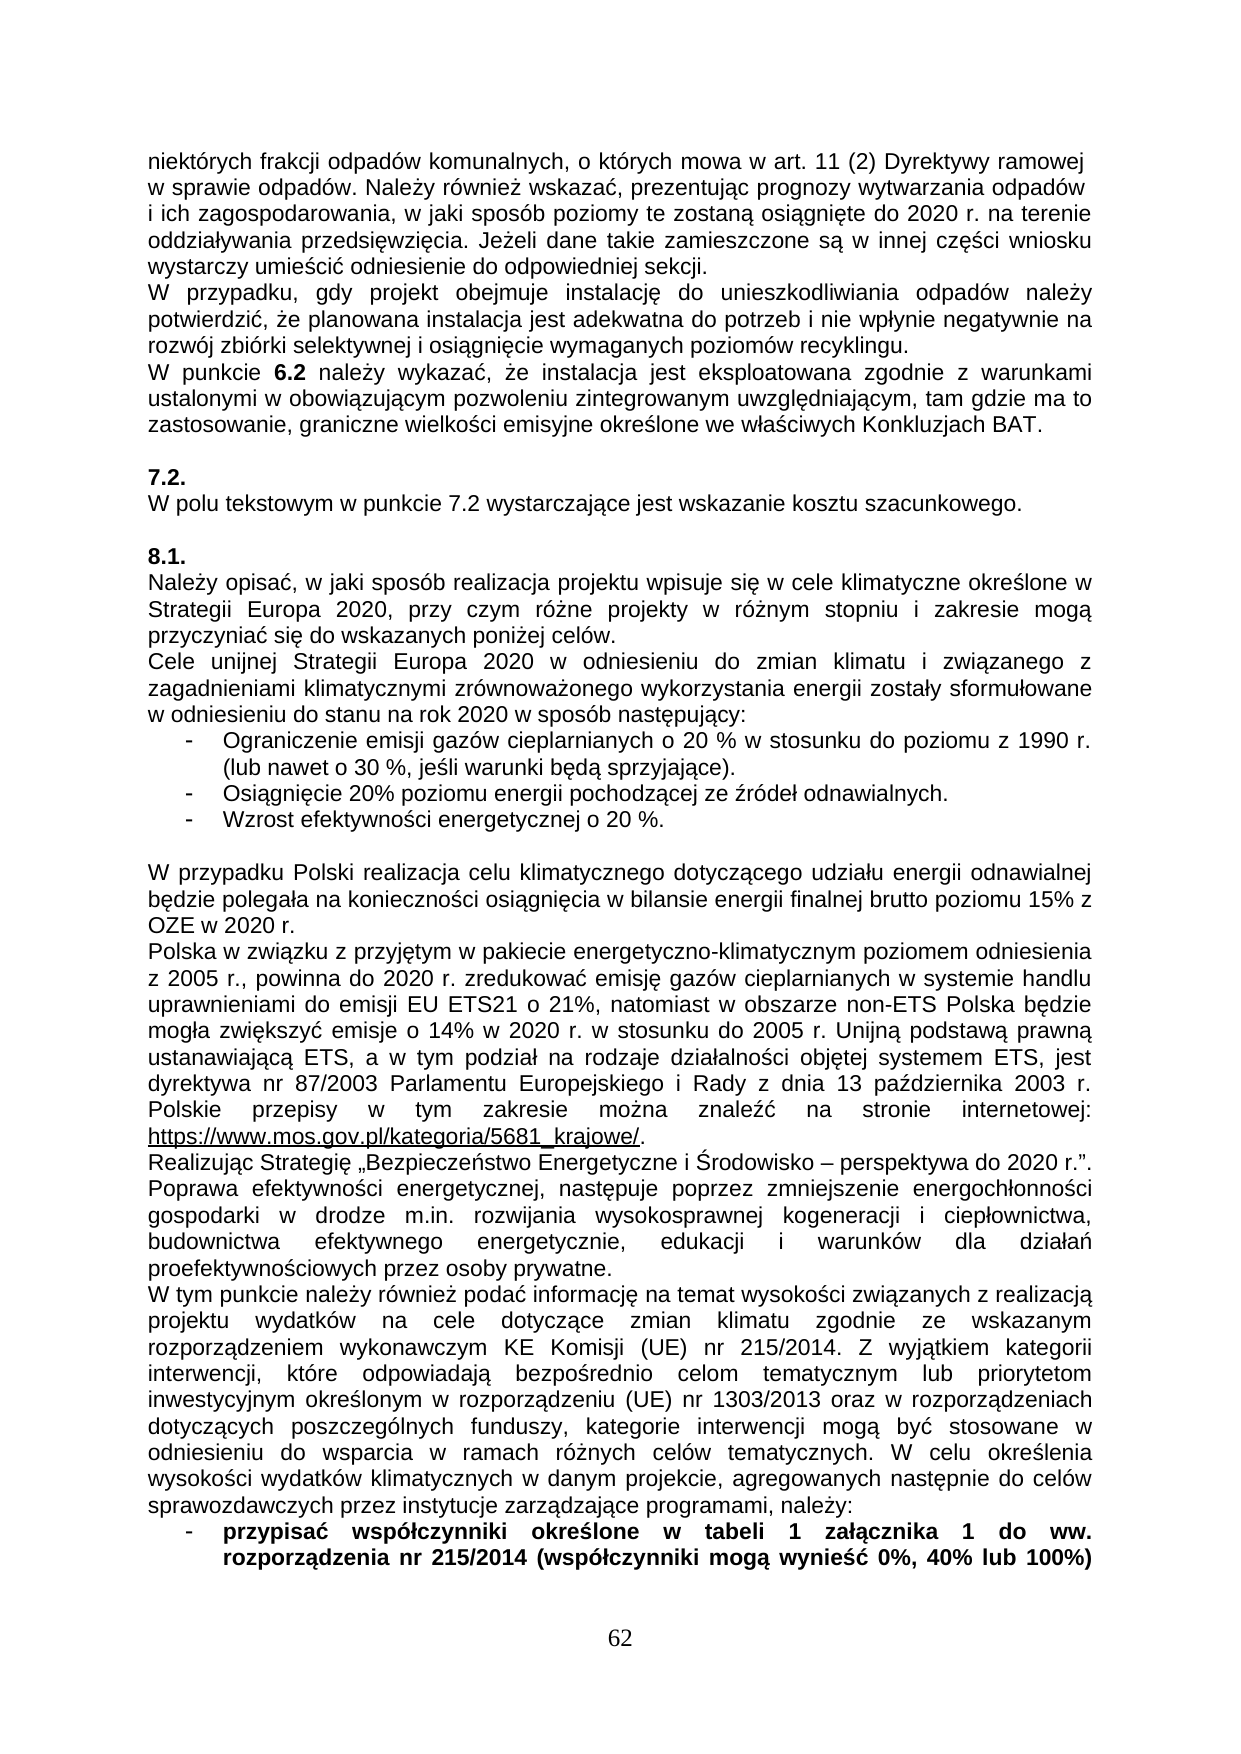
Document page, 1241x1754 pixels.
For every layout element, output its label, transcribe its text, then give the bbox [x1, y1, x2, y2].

text Realizując Strategię „Bezpieczeństwo Energetyczne i Środowisko – perspektywa do 2020 r.”. Poprawa efektywności energetycznej, następuje poprzez zmniejszenie energochłonności gospodarki w drodze m.in. rozwijania wysokosprawnej kogeneracji i ciepłownictwa, budownictwa efektywnego energetycznie, edukacji i warunków dla działań proefektywnościowych przez osoby prywatne. [148, 1149, 1093, 1281]
text Polska w związku z przyjętym w pakiecie energetyczno-klimatycznym poziomem odniesienia z 2005 r., powinna do 2020 r. zredukować emisję gazów cieplarnianych w systemie handlu uprawnieniami do emisji EU ETS21 o 21%, natomiast w obszarze non-ETS Polska będzie mogła zwiększyć emisje o 14% w 2020 r. w stosunku do 2005 r. Unijną podstawą prawną ustanawiającą ETS, a w tym podział na rodzaje działalności objętej systemem ETS, jest dyrektywa nr 87/2003 Parlamentu Europejskiego i Rady z dnia 13 października 2003 r. Polskie przepisy w tym zakresie można znaleźć na stronie internetowej: https://www.mos.gov.pl/kategoria/5681_krajowe/. [148, 938, 1093, 1149]
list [185, 1518, 1093, 1571]
text W punkcie 6.2 należy wykazać, że instalacja jest eksploatowana zgodnie z warunkami ustalonymi w obowiązującym pozwoleniu zintegrowanym uwzględniającym, tam gdzie ma to zastosowanie, graniczne wielkości emisyjne określone we właściwych Konkluzjach BAT. [148, 358, 1093, 437]
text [148, 148, 1093, 279]
text 7.2. [148, 464, 1093, 490]
list Osiągnięcie 20% poziomu energii pochodzącej ze źródeł odnawialnych. [185, 780, 1093, 806]
text Cele unijnej Strategii Europa 2020 w odniesieniu do zmian klimatu i związanego z zagadnieniami klimatycznymi zrównoważonego wykorzystania energii zostały sformułowane w odniesieniu do stanu na rok 2020 w sposób następujący: [148, 648, 1093, 727]
text W polu tekstowym w punkcie 7.2 wystarczające jest wskazanie kosztu szacunkowego. [148, 490, 1093, 517]
list Ograniczenie emisji gazów cieplarnianych o 20 % w stosunku do poziomu z 1990 r. (lub nawet o 30 %, jeśli warunki będą sprzyjające). [185, 727, 1093, 780]
text Należy opisać, w jaki sposób realizacja projektu wpisuje się w cele klimatyczne określone w Strategii Europa 2020, przy czym różne projekty w różnym stopniu i zakresie mogą przyczyniać się do wskazanych poniżej celów. [148, 569, 1093, 648]
text W tym punkcie należy również podać informację na temat wysokości związanych z realizacją projektu wydatków na cele dotyczące zmian klimatu zgodnie ze wskazanym rozporządzeniem wykonawczym KE Komisji (UE) nr 215/2014. Z wyjątkiem kategorii interwencji, które odpowiadają bezpośrednio celom tematycznym lub priorytetom inwestycyjnym określonym w rozporządzeniu (UE) nr 1303/2013 oraz w rozporządzeniach dotyczących poszczególnych funduszy, kategorie interwencji mogą być stosowane w odniesieniu do wsparcia w ramach różnych celów tematycznych. W celu określenia wysokości wydatków klimatycznych w danym projekcie, agregowanych następnie do celów sprawozdawczych przez instytucje zarządzające programami, należy: [148, 1281, 1093, 1518]
text 8.1. [148, 543, 1093, 569]
text W przypadku Polski realizacja celu klimatycznego dotyczącego udziału energii odnawialnej będzie polegała na konieczności osiągnięcia w bilansie energii finalnej brutto poziomu 15% z OZE w 2020 r. [148, 859, 1093, 938]
list Wzrost efektywności energetycznej o 20 %. [185, 806, 1093, 833]
text W przypadku, gdy projekt obejmuje instalację do unieszkodliwiania odpadów należy potwierdzić, że planowana instalacja jest adekwatna do potrzeb i nie wpłynie negatywnie na rozwój zbiórki selektywnej i osiągnięcie wymaganych poziomów recyklingu. [148, 279, 1093, 358]
